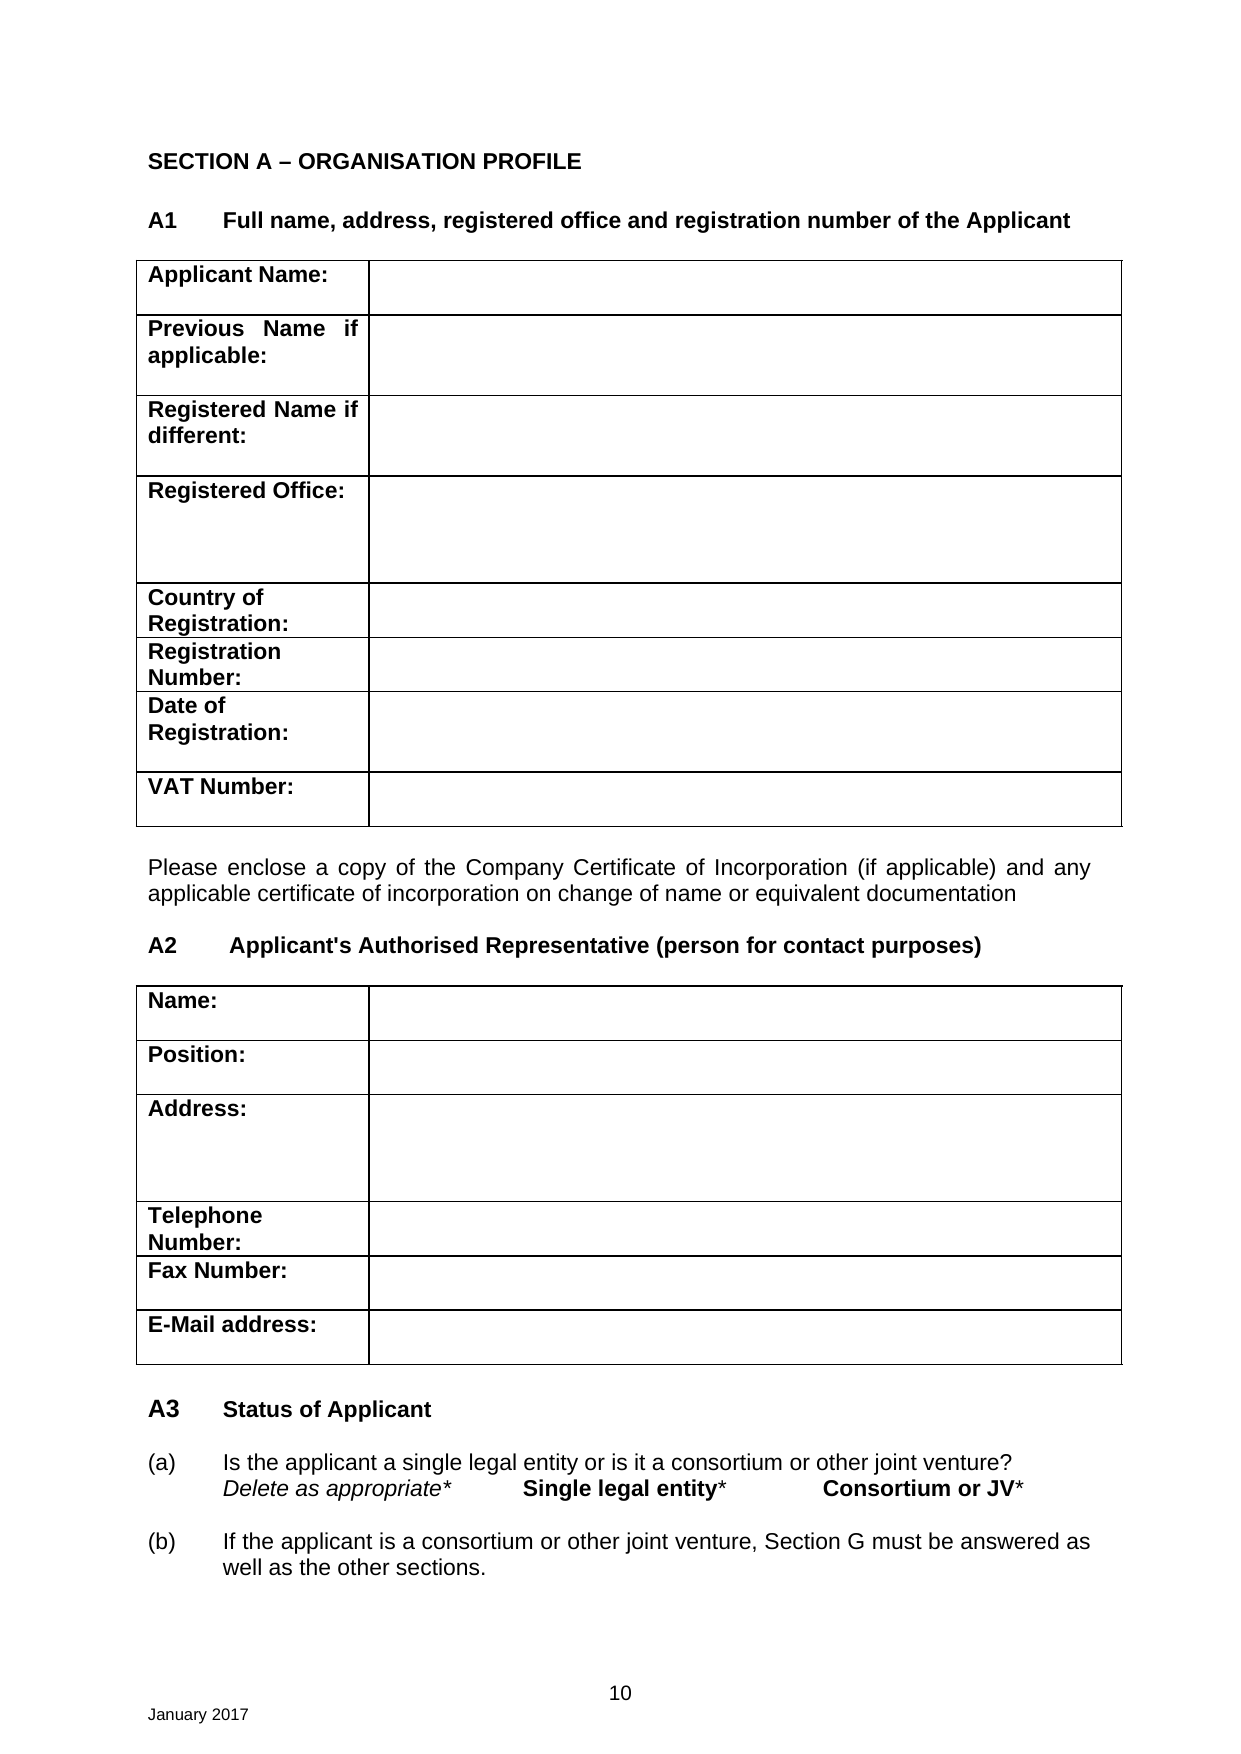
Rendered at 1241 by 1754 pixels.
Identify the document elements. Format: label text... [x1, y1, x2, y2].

table_cell [370, 638, 1121, 691]
table_cell [370, 477, 1121, 582]
table_cell Address: [137, 1095, 368, 1201]
text Please enclose a copy of the Company Certificate of Incorporation (if applicable) and any applicable certificate of incorporation on change of name or equivalent documentation [148, 853, 1092, 906]
table_header Applicant Name: [137, 261, 368, 314]
table_header [370, 261, 1121, 314]
table_cell Previous Name if applicable: [137, 316, 368, 394]
table_cell VAT Number: [137, 773, 368, 826]
text A2 Applicant's Authorised Representative (person for contact purposes) [148, 932, 1092, 959]
table_header Name: [137, 987, 368, 1039]
table_cell [370, 316, 1121, 394]
table_cell Date of Registration: [137, 692, 368, 771]
table_cell Registered Office: [137, 477, 368, 582]
table_cell [370, 1041, 1121, 1094]
table_cell Telephone Number: [137, 1202, 368, 1255]
table_cell [370, 1095, 1121, 1201]
table_cell E-Mail address: [137, 1311, 368, 1363]
table_cell [370, 773, 1121, 826]
table_cell Fax Number: [137, 1257, 368, 1309]
table_cell [370, 584, 1121, 636]
table_header [370, 987, 1121, 1039]
table_cell [370, 1257, 1121, 1309]
text A3 Status of Applicant [148, 1394, 1092, 1423]
table_cell Registered Name if different: [137, 396, 368, 475]
table_cell [370, 396, 1121, 475]
table_cell Country of Registration: [137, 584, 368, 636]
text (a) Is the applicant a single legal entity or is it a consortium or other joint venture? [148, 1449, 1092, 1475]
table_cell [370, 1202, 1121, 1255]
table_cell [370, 692, 1121, 771]
table_cell [370, 1311, 1121, 1363]
list SECTION A – Organisation Profile [148, 148, 1092, 174]
table_cell Position: [137, 1041, 368, 1094]
table_cell Registration Number: [137, 638, 368, 691]
text Delete as appropriate* Single legal entity* Consortium or JV* [148, 1475, 1092, 1502]
text A1 Full name, address, registered office and registration number of the Applicant [148, 207, 1092, 233]
text (b) If the applicant is a consortium or other joint venture, Section G must be answered as well as the other sections. [148, 1528, 1092, 1581]
